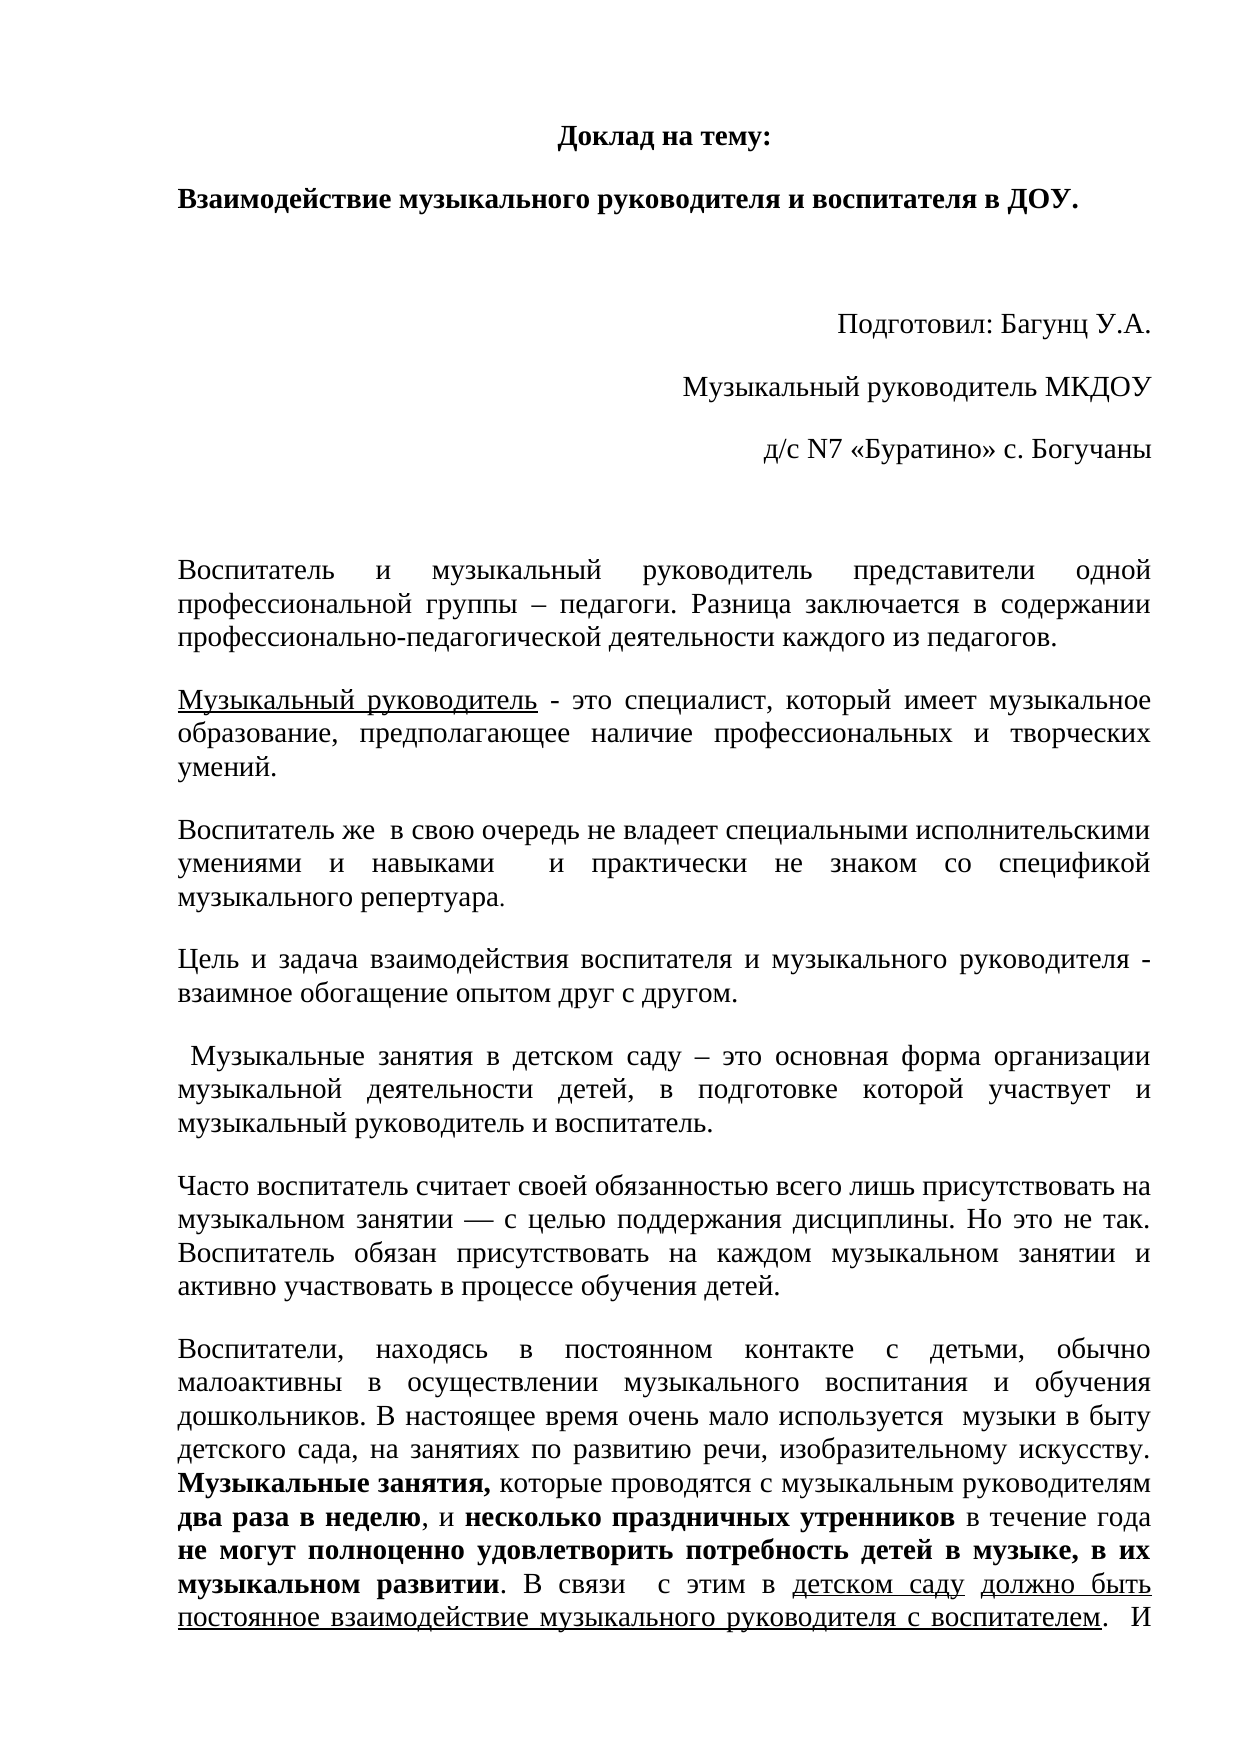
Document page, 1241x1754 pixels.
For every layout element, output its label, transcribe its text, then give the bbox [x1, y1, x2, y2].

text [177, 1331, 1152, 1633]
text Воспитатель и музыкальный руководитель представители одной профессиональной группы – педагоги. Разница заключается в содержании профессионально-педагогической деятельности каждого из педагогов. [177, 552, 1152, 653]
text д/с N7 «Буратино» с. Богучаны [177, 432, 1152, 465]
text Музыкальный руководитель МКДОУ [177, 369, 1152, 402]
text Подготовил: Багунц У.А. [177, 306, 1152, 340]
text Музыкальный руководитель - это специалист, который имеет музыкальное образование, предполагающее наличие профессиональных и творческих умений. [177, 682, 1152, 783]
text Доклад на тему: [177, 118, 1152, 152]
text Музыкальные занятия в детском саду – это основная форма организации музыкальной деятельности детей, в подготовке которой участвует и музыкальный руководитель и воспитатель. [177, 1038, 1152, 1138]
text Цель и задача взаимодействия воспитателя и музыкального руководителя - взаимное обогащение опытом друг с другом. [177, 942, 1152, 1009]
text Взаимодействие музыкального руководителя и воспитателя в ДОУ. [177, 181, 1152, 214]
text Воспитатель же в свою очередь не владеет специальными исполнительскими умениями и навыками и практически не знаком со спецификой музыкального репертуара. [177, 812, 1152, 912]
text Часто воспитатель считает своей обязанностью всего лишь присутствовать на музыкальном занятии — с целью поддержания дисциплины. Но это не так. Воспитатель обязан присутствовать на каждом музыкальном занятии и активно участвовать в процессе обучения детей. [177, 1168, 1152, 1302]
